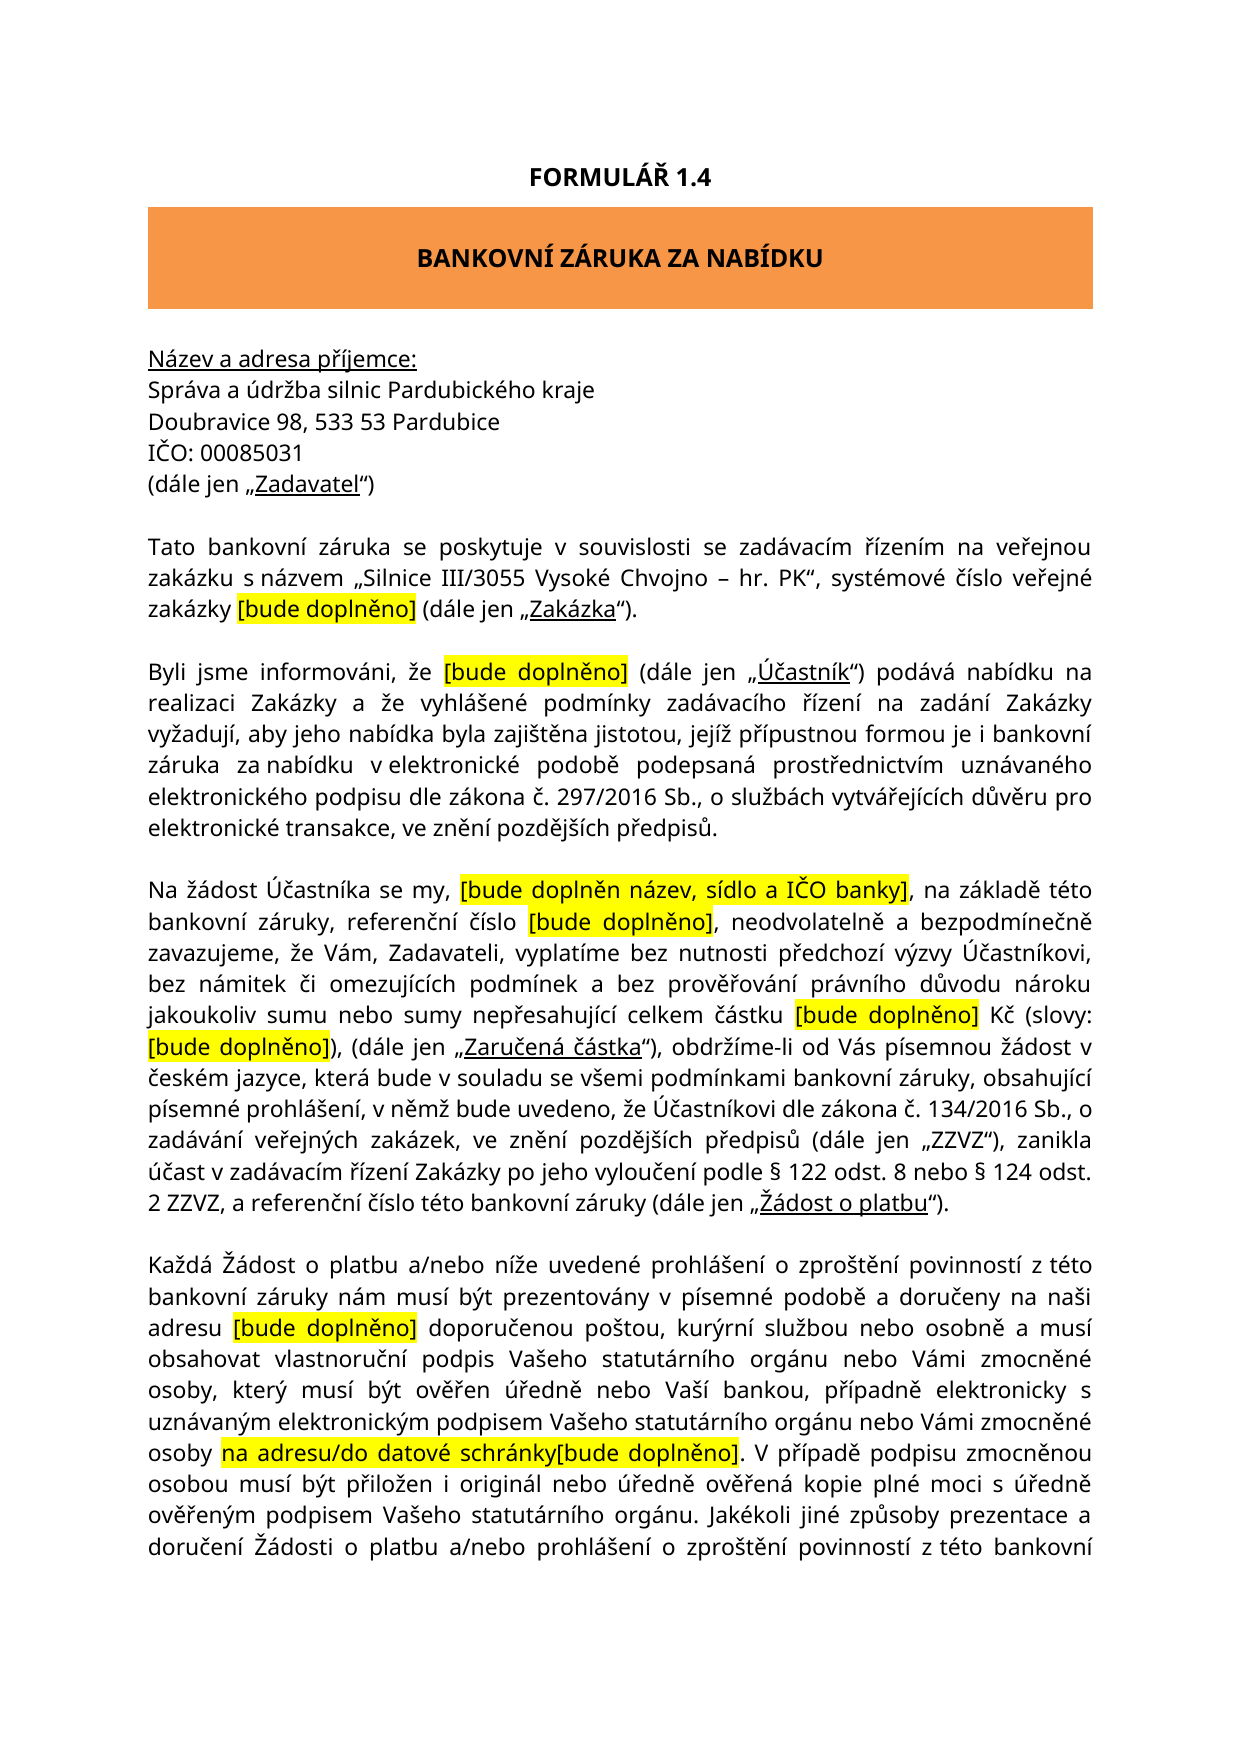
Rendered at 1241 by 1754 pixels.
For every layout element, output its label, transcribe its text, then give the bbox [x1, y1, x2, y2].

text Správa a údržba silnic Pardubického kraje [148, 374, 1093, 405]
text Název a adresa příjemce: [148, 343, 1093, 374]
text bankovní záruka za nabídku [148, 241, 1093, 275]
text Doubravice 98, 533 53 Pardubice [148, 405, 1093, 437]
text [148, 1249, 1093, 1562]
text Tato bankovní záruka se poskytuje v souvislosti se zadávacím řízením na veřejnou zakázku s názvem „Silnice III/3055 Vysoké Chvojno – hr. PK“, systémové číslo veřejné zakázky [bude doplněno] (dále jen „Zakázka“). [148, 530, 1093, 624]
text Formulář 1.4 [148, 160, 1093, 194]
text Byli jsme informováni, že [bude doplněno] (dále jen „Účastník“) podává nabídku na realizaci Zakázky a že vyhlášené podmínky zadávacího řízení na zadání Zakázky vyžadují, aby jeho nabídka byla zajištěna jistotou, jejíž přípustnou formou je i bankovní záruka za nabídku v elektronické podobě podepsaná prostřednictvím uznávaného elektronického podpisu dle zákona č. 297/2016 Sb., o službách vytvářejících důvěru pro elektronické transakce, ve znění pozdějších předpisů. [148, 655, 1093, 843]
text (dále jen „Zadavatel“) [148, 468, 1093, 499]
text Na žádost Účastníka se my, [bude doplněn název, sídlo a IČO banky], na základě této bankovní záruky, referenční číslo [bude doplněno], neodvolatelně a bezpodmínečně zavazujeme, že Vám, Zadavateli, vyplatíme bez nutnosti předchozí výzvy Účastníkovi, bez námitek či omezujících podmínek a bez prověřování právního důvodu nároku jakoukoliv sumu nebo sumy nepřesahující celkem částku [bude doplněno] Kč (slovy: [bude doplněno]), (dále jen „Zaručená částka“), obdržíme-li od Vás písemnou žádost v českém jazyce, která bude v souladu se všemi podmínkami bankovní záruky, obsahující písemné prohlášení, v němž bude uvedeno, že Účastníkovi dle zákona č. 134/2016 Sb., o zadávání veřejných zakázek, ve znění pozdějších předpisů (dále jen „ZZVZ“), zanikla účast v zadávacím řízení Zakázky po jeho vyloučení podle § 122 odst. 8 nebo § 124 odst. 2 ZZVZ, a referenční číslo této bankovní záruky (dále jen „Žádost o platbu“). [148, 874, 1093, 1218]
text IČO: 00085031 [148, 437, 1093, 468]
